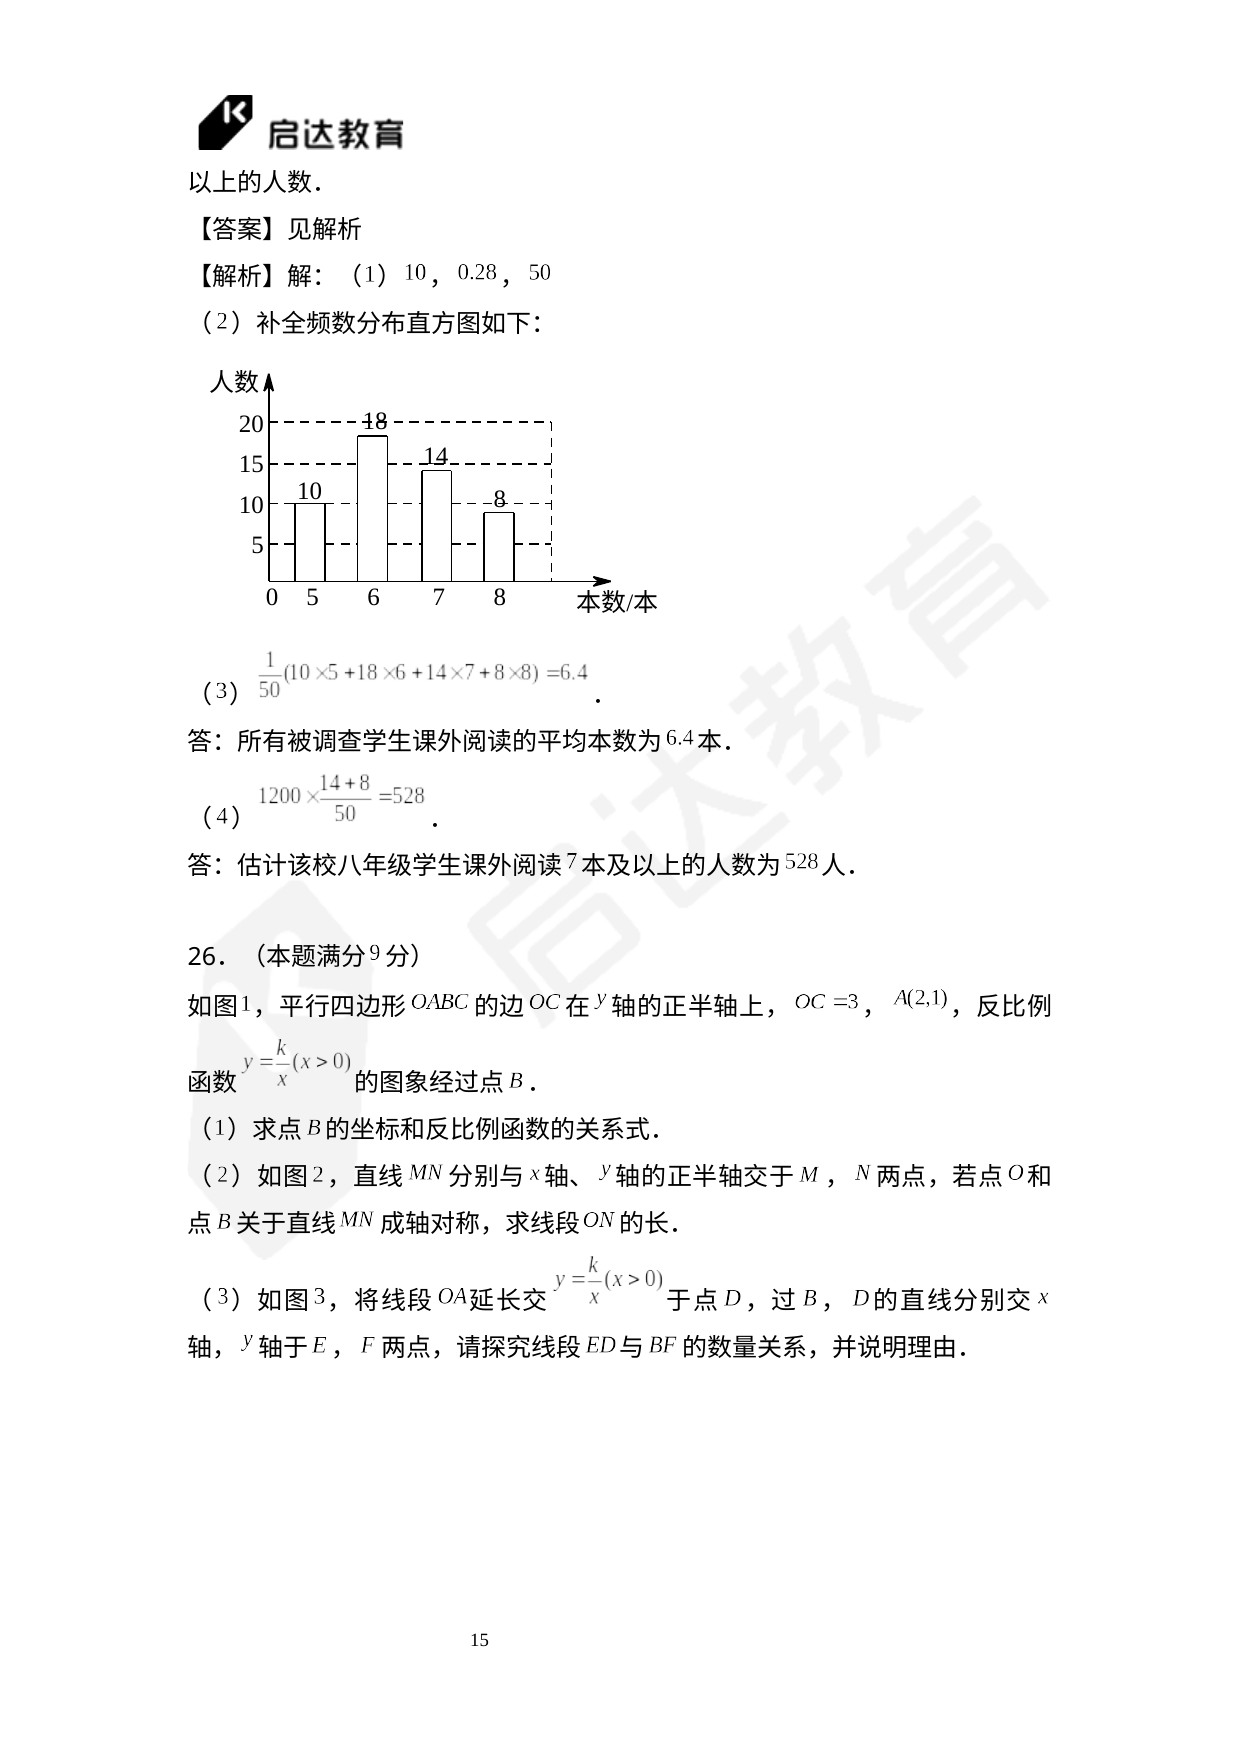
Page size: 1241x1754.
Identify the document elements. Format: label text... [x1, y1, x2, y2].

picture [198, 95, 404, 150]
text 答：估计该校八年级学生课外阅读本及以上的人数为人． [187, 845, 1053, 882]
text （）补全频数分布直方图如下： [187, 303, 1053, 339]
text 26．（本题满分分） [187, 937, 1053, 973]
text 如图，平行四边形的边在轴的正半轴上，，，反比例函数的图象经过点． [187, 984, 1053, 1099]
text （）如图，直线分别与轴、轴的正半轴交于，两点，若点和点关于直线成轴对称，求线段的长． [187, 1157, 1053, 1240]
text （）． [187, 769, 1053, 834]
text （）若该校八年级共有名学生，请你估计该校八年级学生课外阅读本及以上的人数． [187, 162, 1053, 198]
text （）如图，将线段延长交于点，过，的直线分别交轴，轴于，两点，请探究线段与的数量关系，并说明理由． [187, 1251, 1053, 1364]
text 答：所有被调查学生课外阅读的平均本数为本． [187, 722, 1053, 758]
text 【答案】见解析 [187, 209, 1053, 245]
text （）求点的坐标和反比例函数的关系式． [187, 1109, 1053, 1146]
text 【解析】解：（），， [187, 256, 1053, 292]
text （）． [187, 645, 1053, 711]
